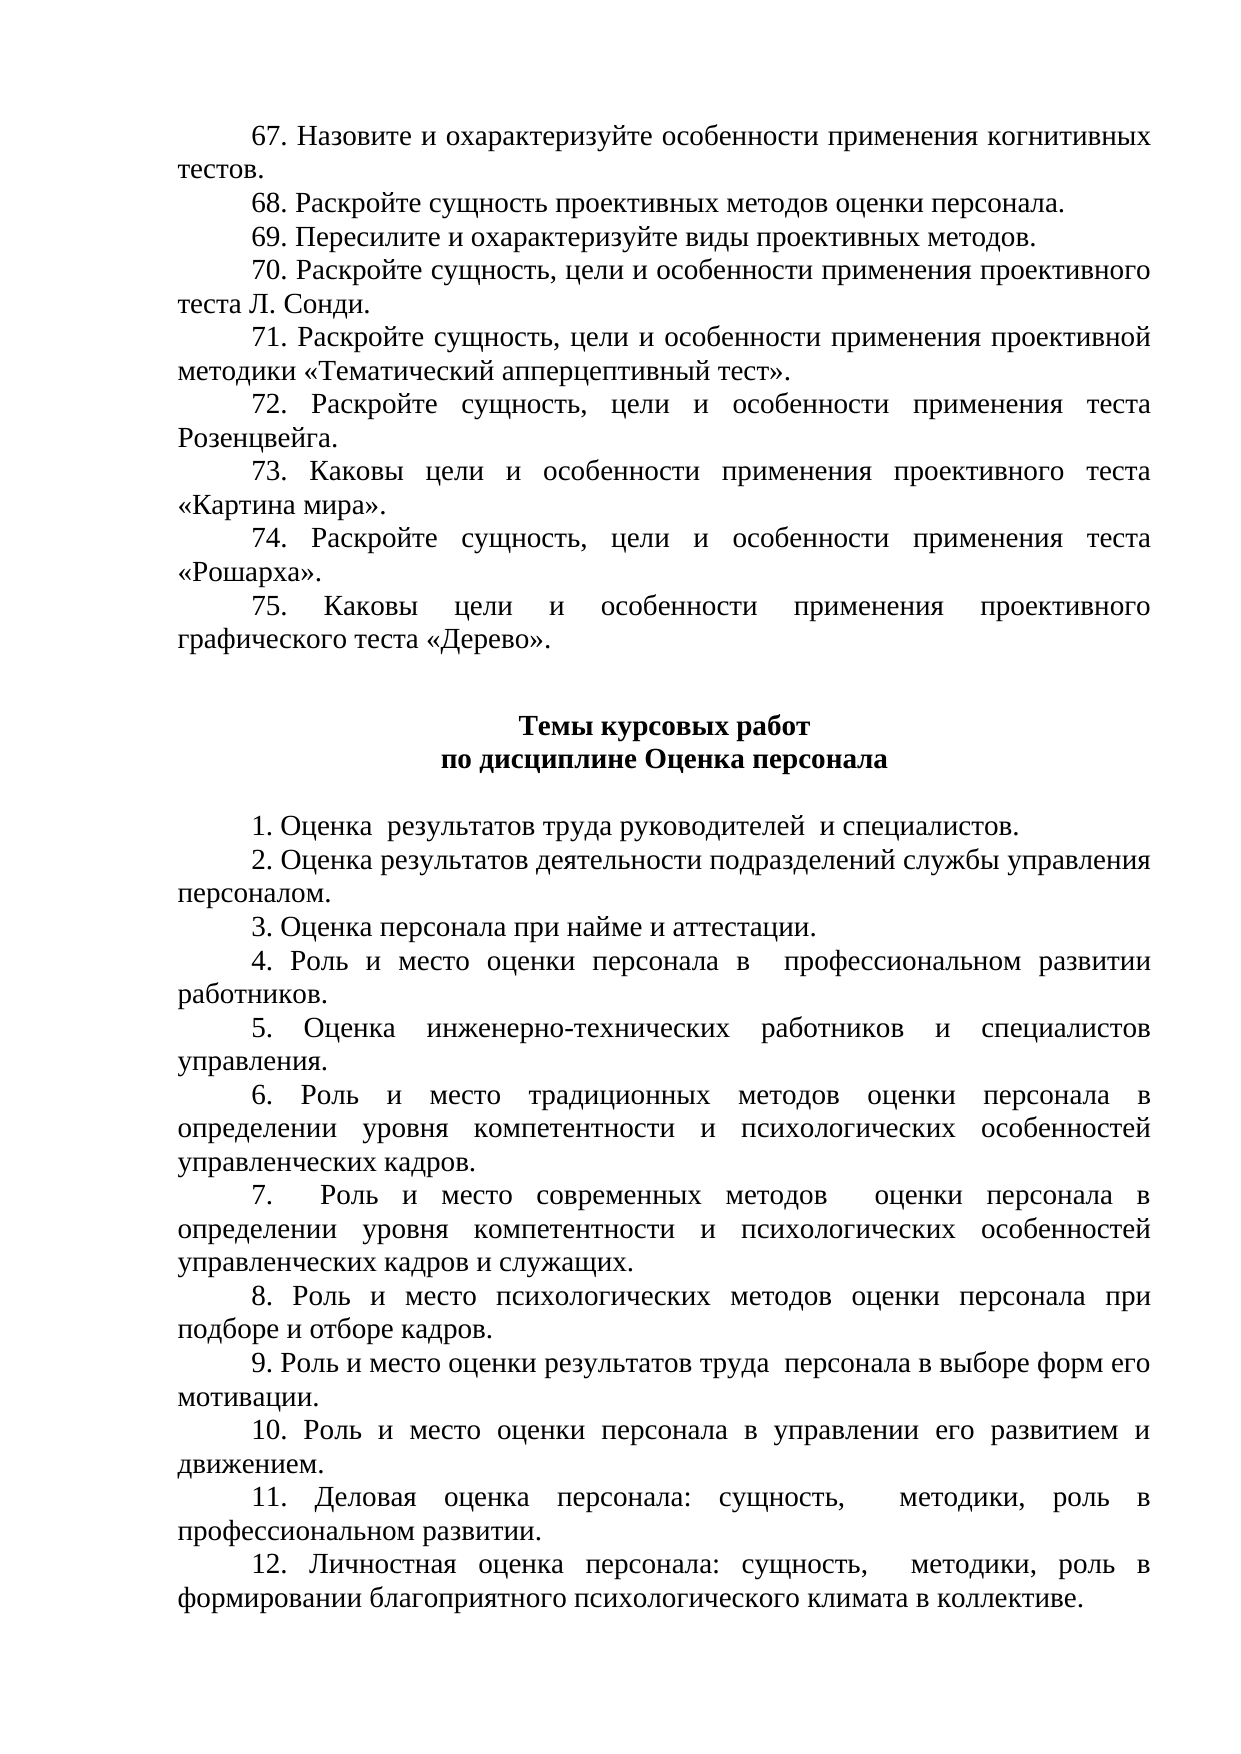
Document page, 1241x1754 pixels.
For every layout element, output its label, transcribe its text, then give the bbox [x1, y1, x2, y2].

text 69. Пересилите и охарактеризуйте виды проективных методов. [177, 219, 1152, 252]
text 3. Оценка персонала при найме и аттестации. [177, 909, 1152, 943]
text 11. Деловая оценка персонала: сущность, методики, роль в профессиональном развитии. [177, 1479, 1152, 1546]
text 75. Каковы цели и особенности применения проективного графического теста «Дерево». [177, 588, 1152, 655]
text 70. Раскройте сущность, цели и особенности применения проективного теста Л. Сонди. [177, 252, 1152, 319]
text 73. Каковы цели и особенности применения проективного теста «Картина мира». [177, 453, 1152, 521]
text 6. Роль и место традиционных методов оценки персонала в определении уровня компетентности и психологических особенностей управленческих кадров. [177, 1077, 1152, 1177]
text 74. Раскройте сущность, цели и особенности применения теста «Рошарха». [177, 521, 1152, 588]
text 71. Раскройте сущность, цели и особенности применения проективной методики «Тематический апперцептивный тест». [177, 319, 1152, 386]
text 8. Роль и место психологических методов оценки персонала при подборе и отборе кадров. [177, 1278, 1152, 1345]
text 68. Раскройте сущность проективных методов оценки персонала. [177, 185, 1152, 219]
text 10. Роль и место оценки персонала в управлении его развитием и движением. [177, 1412, 1152, 1479]
text 67. Назовите и охарактеризуйте особенности применения когнитивных тестов. [177, 118, 1152, 185]
text по дисциплине Оценка персонала [177, 741, 1152, 775]
text 12. Личностная оценка персонала: сущность, методики, роль в формировании благоприятного психологического климата в коллективе. [177, 1546, 1152, 1613]
text 5. Оценка инженерно-технических работников и специалистов управления. [177, 1010, 1152, 1077]
text 2. Оценка результатов деятельности подразделений службы управления персоналом. [177, 842, 1152, 909]
text 72. Раскройте сущность, цели и особенности применения теста Розенцвейга. [177, 386, 1152, 453]
text 1. Оценка результатов труда руководителей и специалистов. [177, 808, 1152, 842]
text 7. Роль и место современных методов оценки персонала в определении уровня компетентности и психологических особенностей управленческих кадров и служащих. [177, 1177, 1152, 1278]
text Темы курсовых работ [177, 708, 1152, 741]
text 4. Роль и место оценки персонала в профессиональном развитии работников. [177, 943, 1152, 1010]
text 9. Роль и место оценки результатов труда персонала в выборе форм его мотивации. [177, 1345, 1152, 1412]
